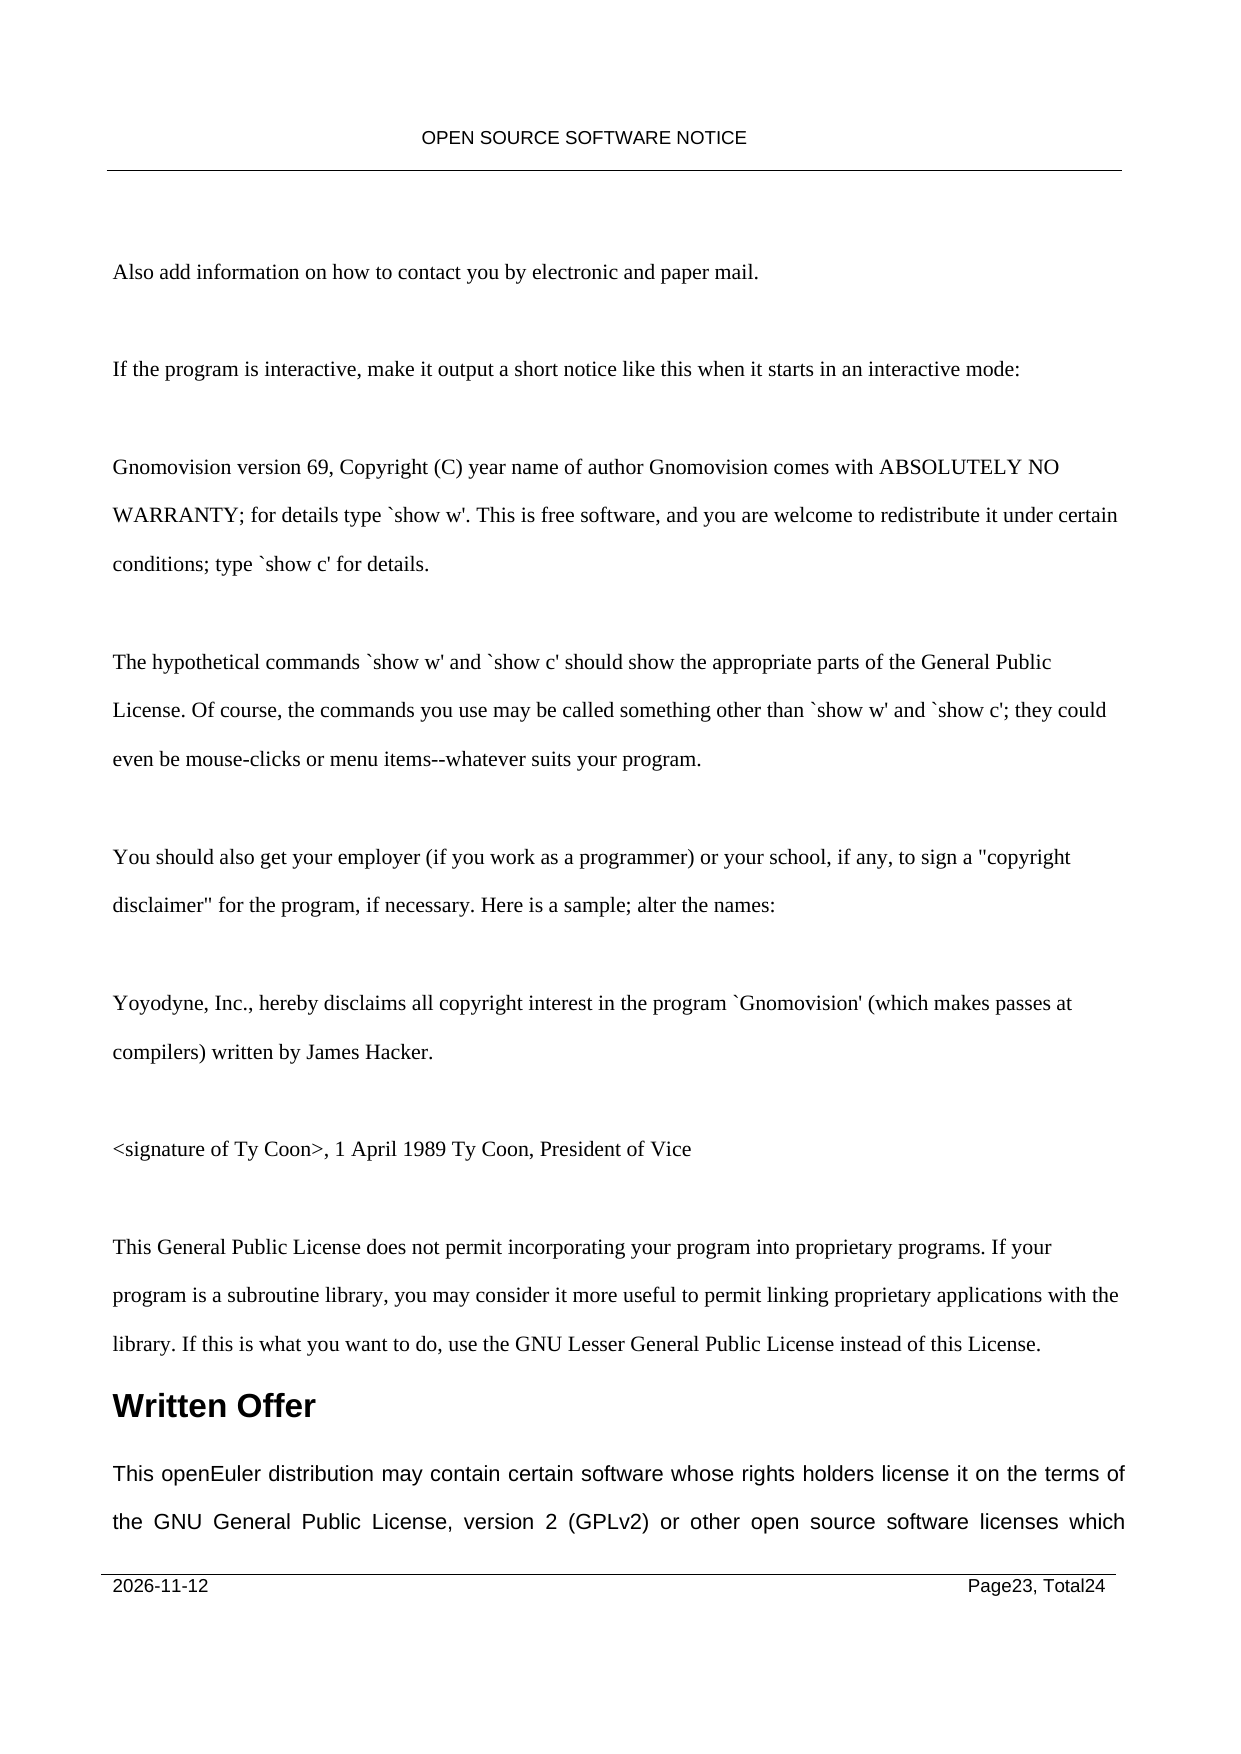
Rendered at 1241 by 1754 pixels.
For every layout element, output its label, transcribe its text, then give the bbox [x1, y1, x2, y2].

text Written Offer [112, 1373, 1128, 1438]
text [112, 1457, 1128, 1538]
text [112, 206, 1128, 1360]
